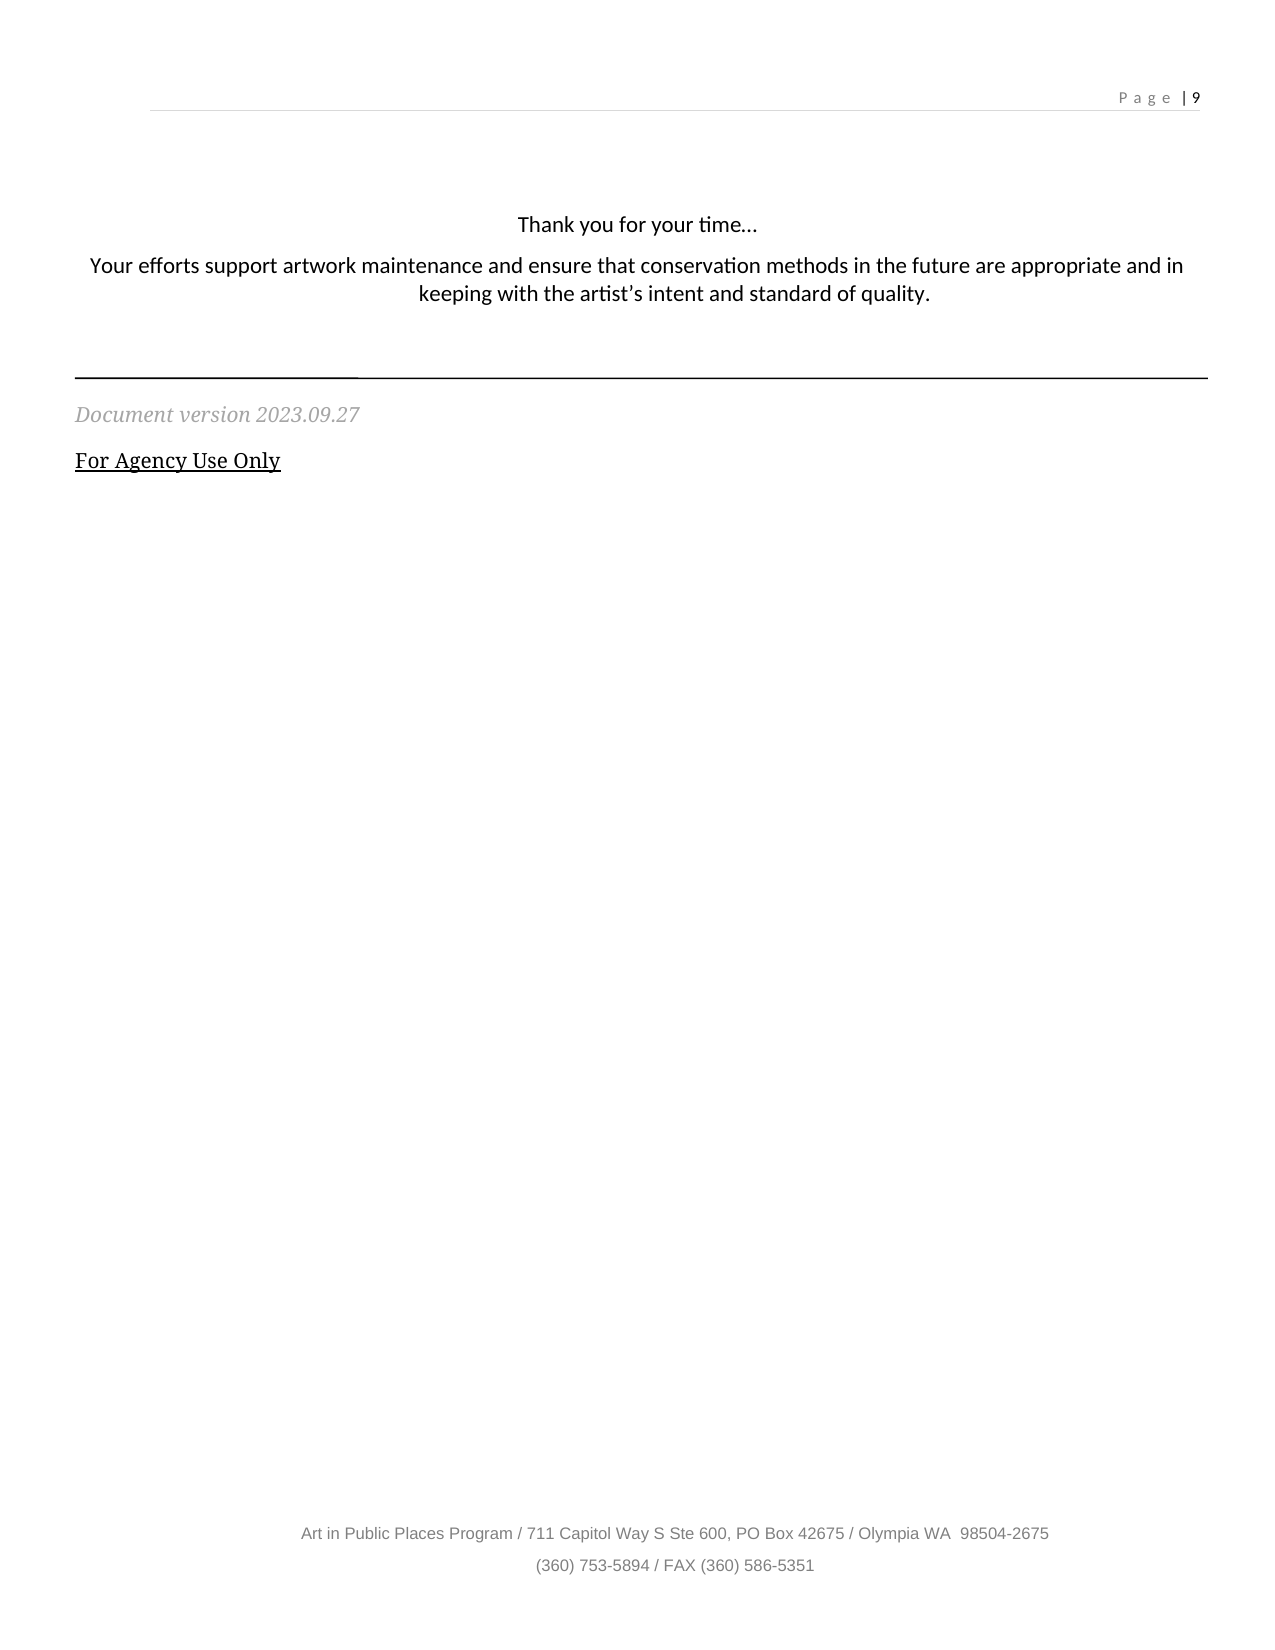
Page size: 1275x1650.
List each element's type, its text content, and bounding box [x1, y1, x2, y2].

text Thank you for your time… [75, 211, 1200, 238]
text Your efforts support artwork maintenance and ensure that conservation methods in the future are appropriate and in keeping with the artist’s intent and standard of quality. [75, 251, 1200, 307]
text Document version 2023.09.27 [75, 401, 1200, 429]
text For Agency Use Only [75, 442, 1200, 476]
